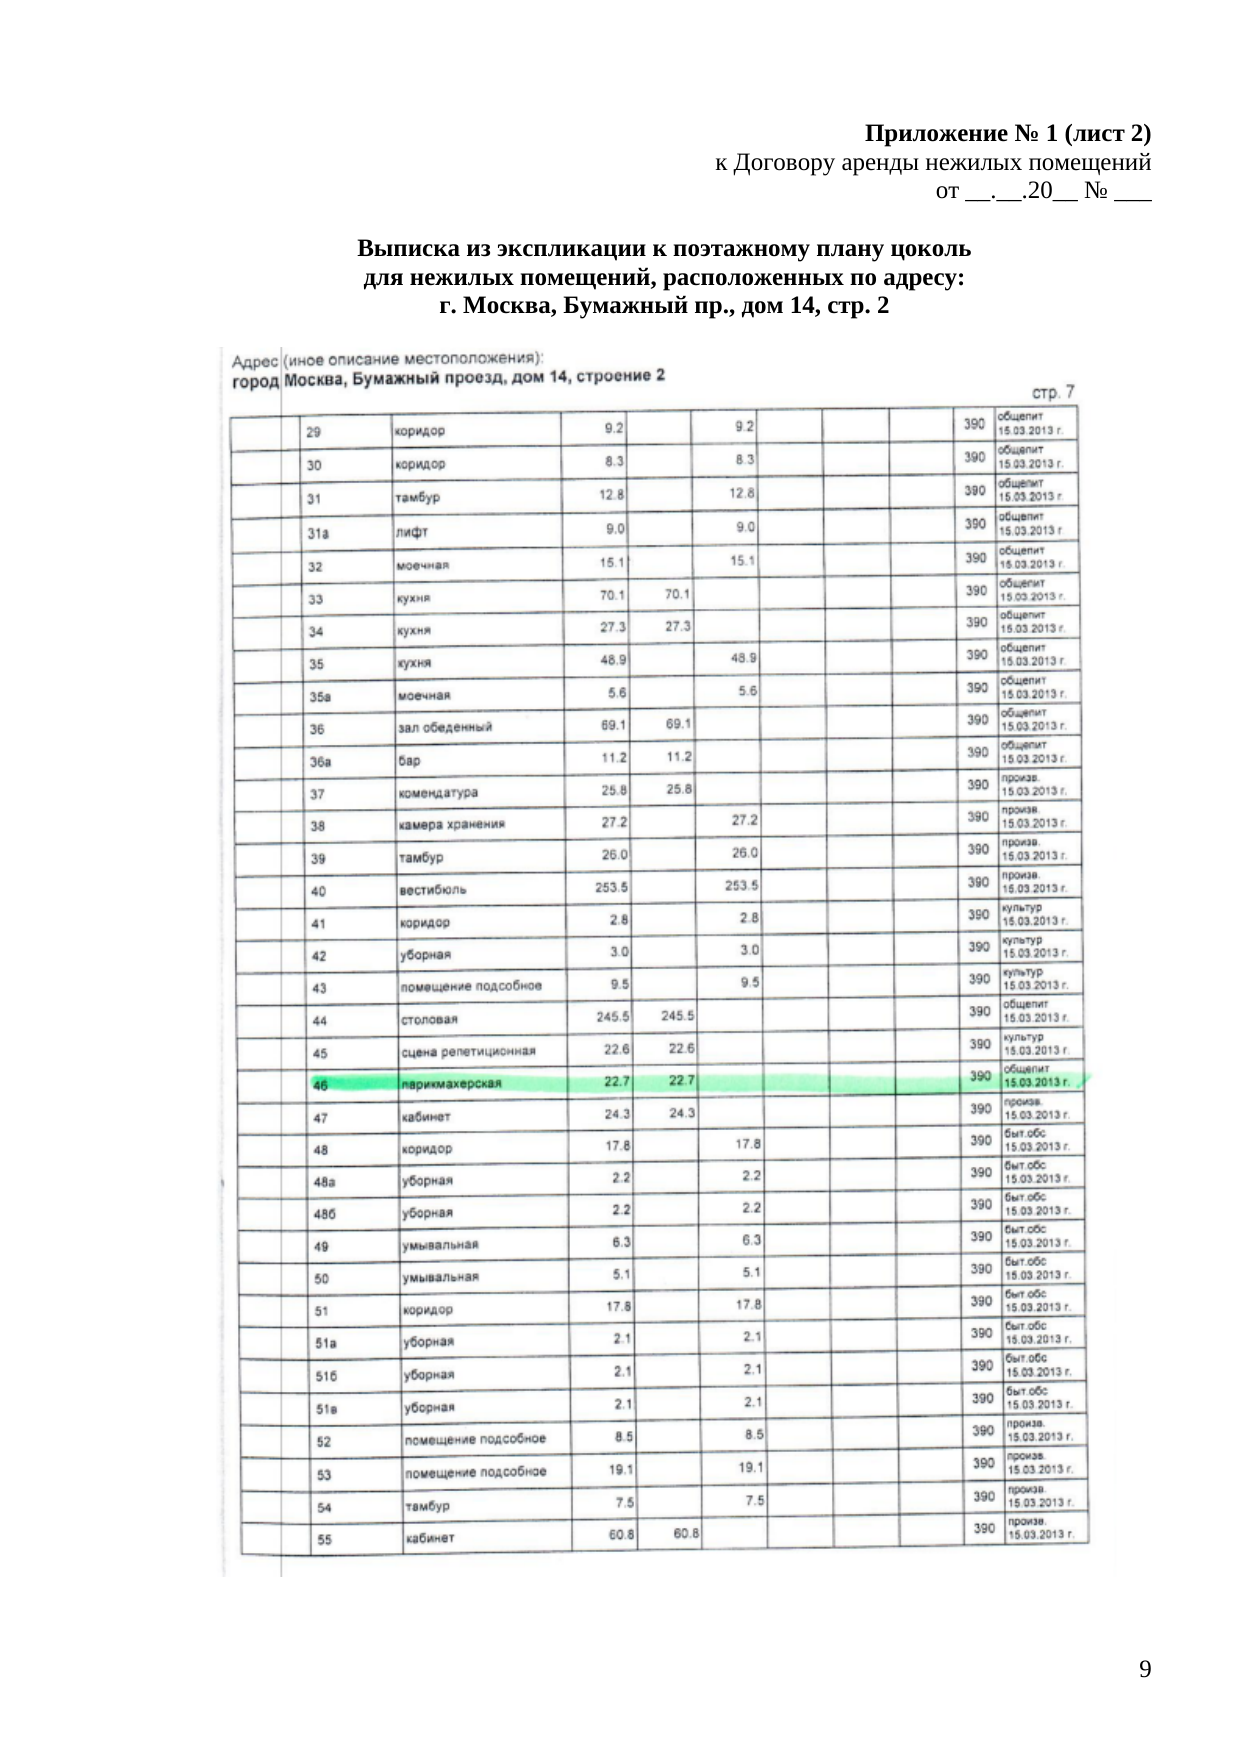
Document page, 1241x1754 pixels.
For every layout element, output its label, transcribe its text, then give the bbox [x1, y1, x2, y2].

text г. Москва, Бумажный пр., дом 14, стр. 2 [177, 291, 1152, 319]
text к Договору аренды нежилых помещений [177, 147, 1152, 176]
text Приложение № 1 (лист 2) [177, 118, 1152, 147]
text для нежилых помещений, расположенных по адресу: [177, 262, 1152, 291]
text Выписка из экспликации к поэтажному плану цоколь [177, 233, 1152, 262]
text от __.__.20__ № ___ [177, 176, 1152, 204]
picture [212, 347, 1117, 1577]
